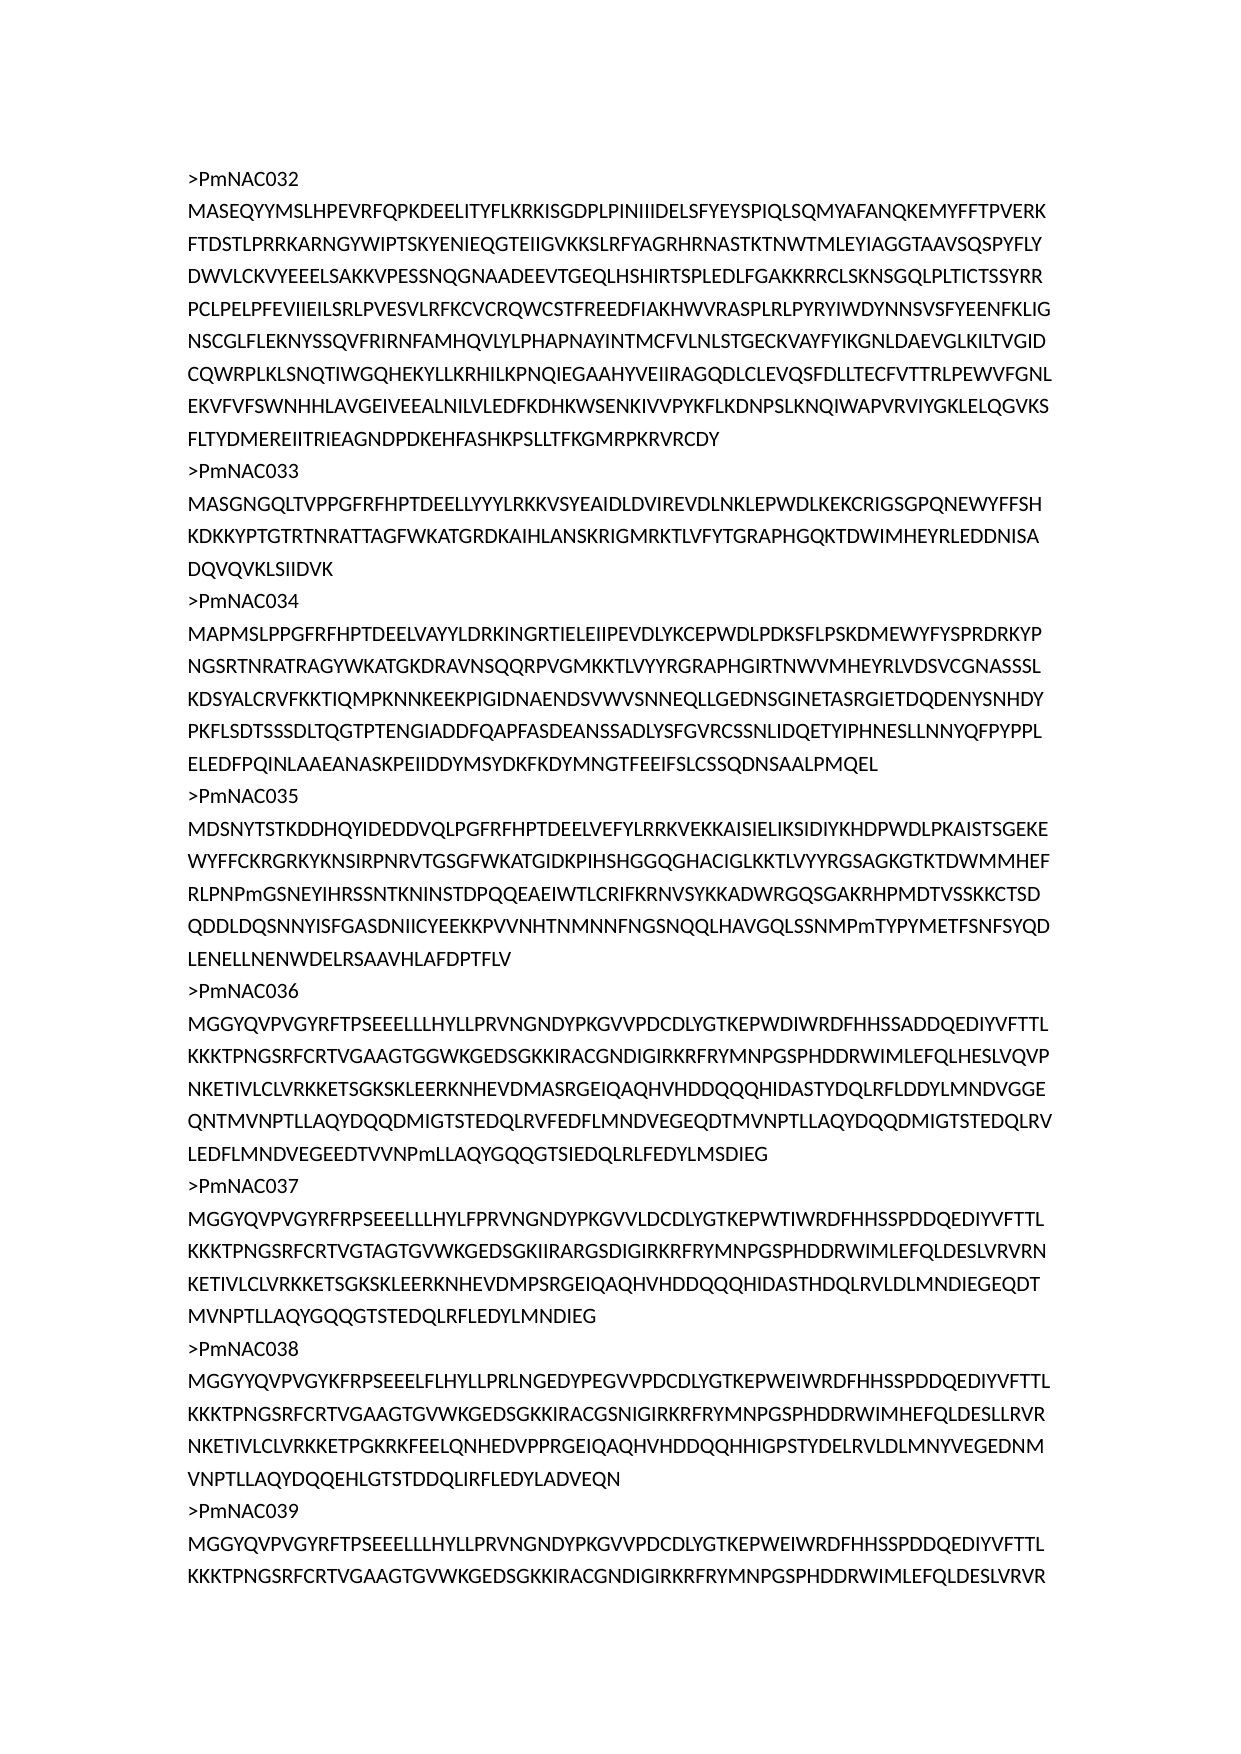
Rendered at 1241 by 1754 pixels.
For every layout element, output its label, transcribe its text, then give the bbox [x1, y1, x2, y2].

text >PmNAC039 [187, 1494, 1053, 1527]
text MASGNGQLTVPPGFRFHPTDEELLYYYLRKKVSYEAIDLDVIREVDLNKLEPWDLKEKCRIGSGPQNEWYFFSHKDKKYPTGTRTNRATTAGFWKATGRDKAIHLANSKRIGMRKTLVFYTGRAPHGQKTDWIMHEYRLEDDNISADQVQVKLSIIDVK [187, 487, 1053, 584]
text MDSNYTSTKDDHQYIDEDDVQLPGFRFHPTDEELVEFYLRRKVEKKAISIELIKSIDIYKHDPWDLPKAISTSGEKEWYFFCKRGRKYKNSIRPNRVTGSGFWKATGIDKPIHSHGGQGHACIGLKKTLVYYRGSAGKGTKTDWMMHEFRLPNPmGSNEYIHRSSNTKNINSTDPQQEAEIWTLCRIFKRNVSYKKADWRGQSGAKRHPMDTVSSKKCTSDQDDLDQSNNYISFGASDNIICYEEKKPVVNHTNMNNFNGSNQQLHAVGQLSSNMPmTYPYMETFSNFSYQDLENELLNENWDELRSAAVHLAFDPTFLV [187, 812, 1053, 974]
text MGGYQVPVGYRFTPSEEELLLHYLLPRVNGNDYPKGVVPDCDLYGTKEPWDIWRDFHHSSADDQEDIYVFTTLKKKTPNGSRFCRTVGAAGTGGWKGEDSGKKIRACGNDIGIRKRFRYMNPGSPHDDRWIMLEFQLHESLVQVPNKETIVLCLVRKKETSGKSKLEERKNHEVDMASRGEIQAQHVHDDQQQHIDASTYDQLRFLDDYLMNDVGGEQNTMVNPTLLAQYDQQDMIGTSTEDQLRVFEDFLMNDVEGEQDTMVNPTLLAQYDQQDMIGTSTEDQLRVLEDFLMNDVEGEEDTVVNPmLLAQYGQQGTSIEDQLRLFEDYLMSDIEG [187, 1007, 1053, 1169]
text >PmNAC034 [187, 584, 1053, 617]
text MGGYYQVPVGYKFRPSEEELFLHYLLPRLNGEDYPEGVVPDCDLYGTKEPWEIWRDFHHSSPDDQEDIYVFTTLKKKTPNGSRFCRTVGAAGTGVWKGEDSGKKIRACGSNIGIRKRFRYMNPGSPHDDRWIMHEFQLDESLLRVRNKETIVLCLVRKKETPGKRKFEELQNHEDVPPRGEIQAQHVHDDQQHHIGPSTYDELRVLDLMNYVEGEDNMVNPTLLAQYDQQEHLGTSTDDQLIRFLEDYLADVEQN [187, 1364, 1053, 1494]
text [187, 1527, 1053, 1592]
text >PmNAC038 [187, 1332, 1053, 1364]
text >PmNAC037 [187, 1169, 1053, 1202]
text >PmNAC032 [187, 162, 1053, 194]
text >PmNAC036 [187, 974, 1053, 1007]
text MAPMSLPPGFRFHPTDEELVAYYLDRKINGRTIELEIIPEVDLYKCEPWDLPDKSFLPSKDMEWYFYSPRDRKYPNGSRTNRATRAGYWKATGKDRAVNSQQRPVGMKKTLVYYRGRAPHGIRTNWVMHEYRLVDSVCGNASSSLKDSYALCRVFKKTIQMPKNNKEEKPIGIDNAENDSVWVSNNEQLLGEDNSGINETASRGIETDQDENYSNHDYPKFLSDTSSSDLTQGTPTENGIADDFQAPFASDEANSSADLYSFGVRCSSNLIDQETYIPHNESLLNNYQFPYPPLELEDFPQINLAAEANASKPEIIDDYMSYDKFKDYMNGTFEEIFSLCSSQDNSAALPMQEL [187, 617, 1053, 779]
text MASEQYYMSLHPEVRFQPKDEELITYFLKRKISGDPLPINIIIDELSFYEYSPIQLSQMYAFANQKEMYFFTPVERKFTDSTLPRRKARNGYWIPTSKYENIEQGTEIIGVKKSLRFYAGRHRNASTKTNWTMLEYIAGGTAAVSQSPYFLYDWVLCKVYEEELSAKKVPESSNQGNAADEEVTGEQLHSHIRTSPLEDLFGAKKRRCLSKNSGQLPLTICTSSYRRPCLPELPFEVIIEILSRLPVESVLRFKCVCRQWCSTFREEDFIAKHWVRASPLRLPYRYIWDYNNSVSFYEENFKLIGNSCGLFLEKNYSSQVFRIRNFAMHQVLYLPHAPNAYINTMCFVLNLSTGECKVAYFYIKGNLDAEVGLKILTVGIDCQWRPLKLSNQTIWGQHEKYLLKRHILKPNQIEGAAHYVEIIRAGQDLCLEVQSFDLLTECFVTTRLPEWVFGNLEKVFVFSWNHHLAVGEIVEEALNILVLEDFKDHKWSENKIVVPYKFLKDNPSLKNQIWAPVRVIYGKLELQGVKSFLTYDMEREIITRIEAGNDPDKEHFASHKPSLLTFKGMRPKRVRCDY [187, 194, 1053, 454]
text MGGYQVPVGYRFRPSEEELLLHYLFPRVNGNDYPKGVVLDCDLYGTKEPWTIWRDFHHSSPDDQEDIYVFTTLKKKTPNGSRFCRTVGTAGTGVWKGEDSGKIIRARGSDIGIRKRFRYMNPGSPHDDRWIMLEFQLDESLVRVRNKETIVLCLVRKKETSGKSKLEERKNHEVDMPSRGEIQAQHVHDDQQQHIDASTHDQLRVLDLMNDIEGEQDTMVNPTLLAQYGQQGTSTEDQLRFLEDYLMNDIEG [187, 1202, 1053, 1332]
text >PmNAC033 [187, 454, 1053, 487]
text >PmNAC035 [187, 779, 1053, 812]
